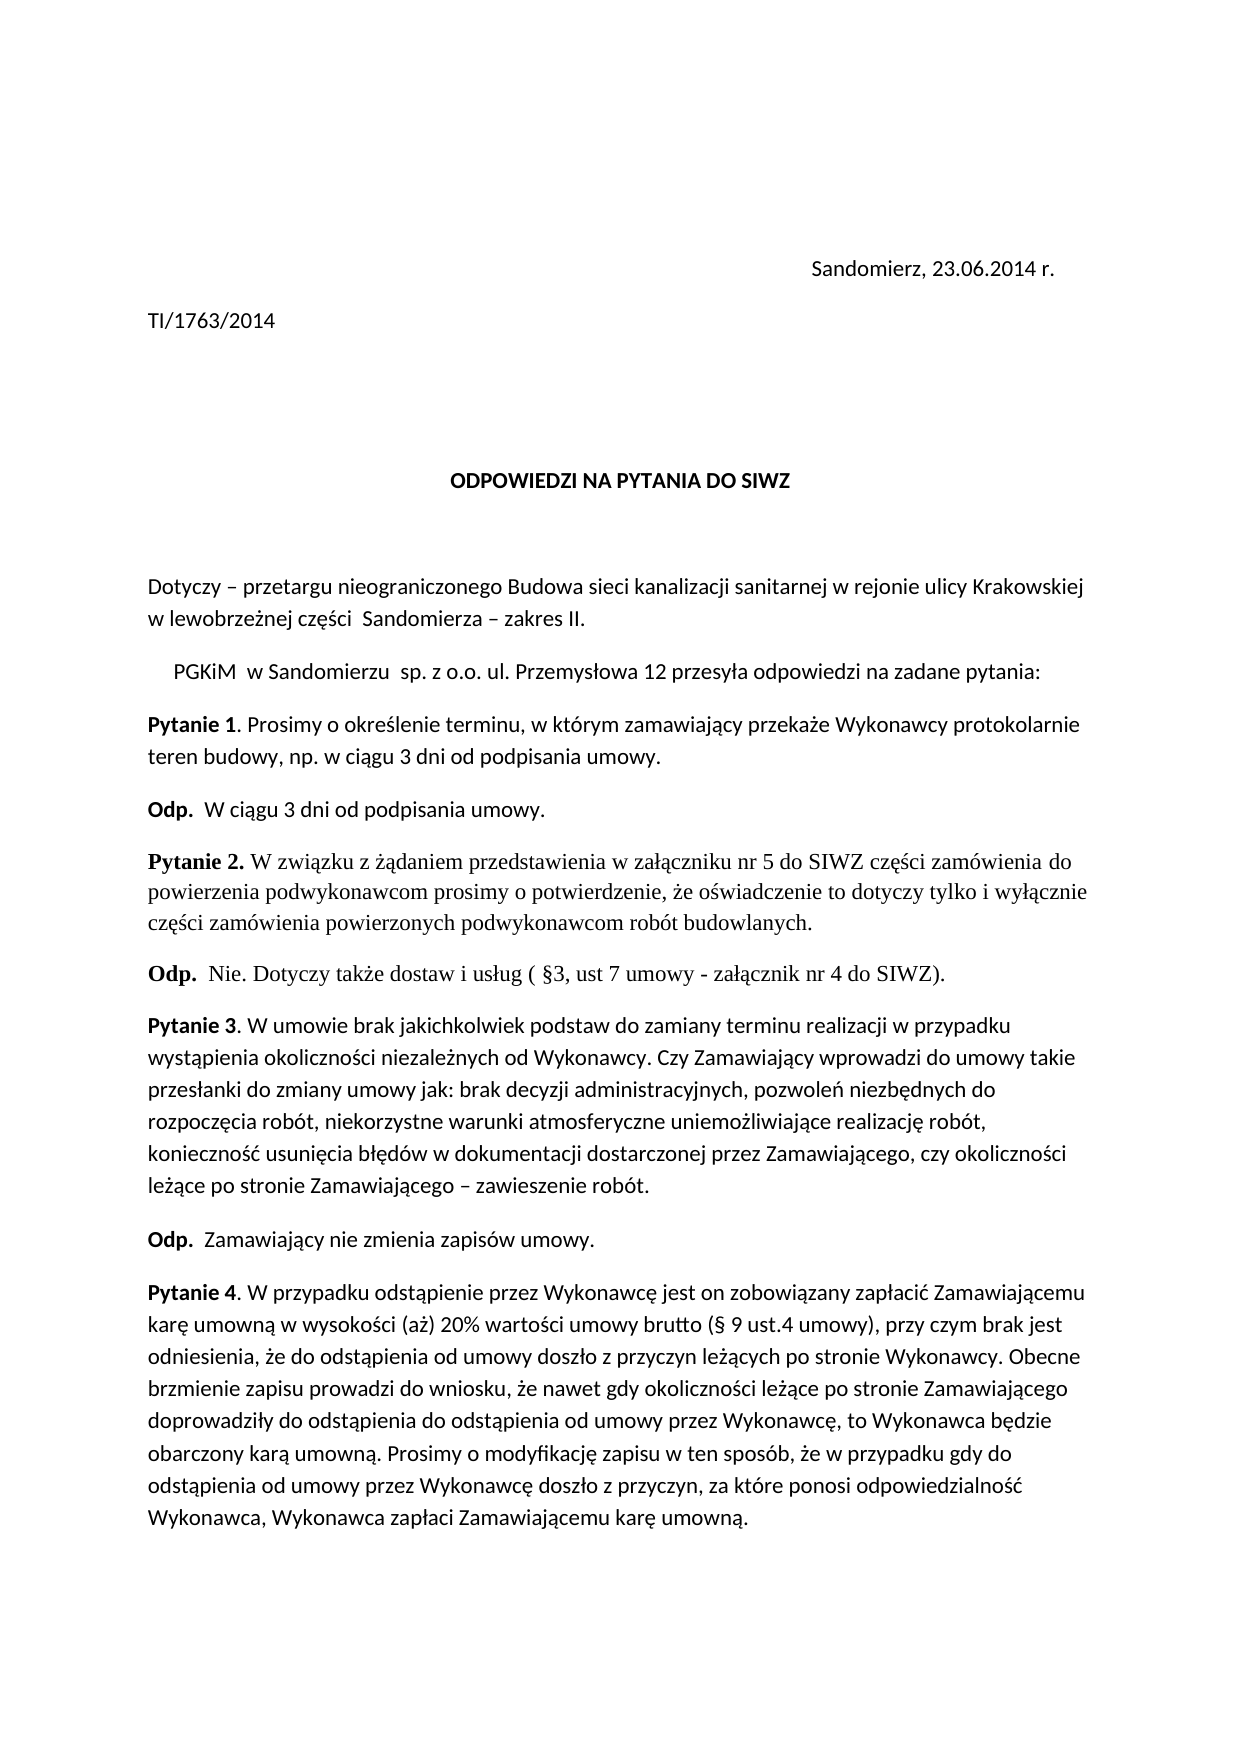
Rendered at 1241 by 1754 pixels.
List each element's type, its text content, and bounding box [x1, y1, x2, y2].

text Odp. Zamawiający nie zmienia zapisów umowy. [148, 1225, 1093, 1253]
text Dotyczy – przetargu nieograniczonego Budowa sieci kanalizacji sanitarnej w rejonie ulicy Krakowskiej w lewobrzeżnej części Sandomierza – zakres II. [148, 572, 1093, 632]
text Pytanie 2. W związku z żądaniem przedstawienia w załączniku nr 5 do SIWZ części zamówienia do powierzenia podwykonawcom prosimy o potwierdzenie, że oświadczenie to dotyczy tylko i wyłącznie części zamówienia powierzonych podwykonawcom robót budowlanych. [148, 848, 1093, 935]
text Odp. W ciągu 3 dni od podpisania umowy. [148, 795, 1093, 823]
text Pytanie 4. W przypadku odstąpienie przez Wykonawcę jest on zobowiązany zapłacić Zamawiającemu karę umowną w wysokości (aż) 20% wartości umowy brutto (§ 9 ust.4 umowy), przy czym brak jest odniesienia, że do odstąpienia od umowy doszło z przyczyn leżących po stronie Wykonawcy. Obecne brzmienie zapisu prowadzi do wniosku, że nawet gdy okoliczności leżące po stronie Zamawiającego doprowadziły do odstąpienia do odstąpienia od umowy przez Wykonawcę, to Wykonawca będzie obarczony karą umowną. Prosimy o modyfikację zapisu w ten sposób, że w przypadku gdy do odstąpienia od umowy przez Wykonawcę doszło z przyczyn, za które ponosi odpowiedzialność Wykonawca, Wykonawca zapłaci Zamawiającemu karę umowną. [148, 1278, 1093, 1531]
text PGKiM w Sandomierzu sp. z o.o. ul. Przemysłowa 12 przesyła odpowiedzi na zadane pytania: [148, 657, 1093, 685]
text Pytanie 1. Prosimy o określenie terminu, w którym zamawiający przekaże Wykonawcy protokolarnie teren budowy, np. w ciągu 3 dni od podpisania umowy. [148, 710, 1093, 770]
text Pytanie 3. W umowie brak jakichkolwiek podstaw do zamiany terminu realizacji w przypadku wystąpienia okoliczności niezależnych od Wykonawcy. Czy Zamawiający wprowadzi do umowy takie przesłanki do zmiany umowy jak: brak decyzji administracyjnych, pozwoleń niezbędnych do rozpoczęcia robót, niekorzystne warunki atmosferyczne uniemożliwiające realizację robót, konieczność usunięcia błędów w dokumentacji dostarczonej przez Zamawiającego, czy okoliczności leżące po stronie Zamawiającego – zawieszenie robót. [148, 1011, 1093, 1200]
text TI/1763/2014 [148, 307, 1093, 335]
text Odp. Nie. Dotyczy także dostaw i usług ( §3, ust 7 umowy - załącznik nr 4 do SIWZ). [148, 960, 1093, 986]
text ODPOWIEDZI NA PYTANIA DO SIWZ [148, 466, 1093, 494]
text Sandomierz, 23.06.2014 r. [811, 254, 1093, 282]
